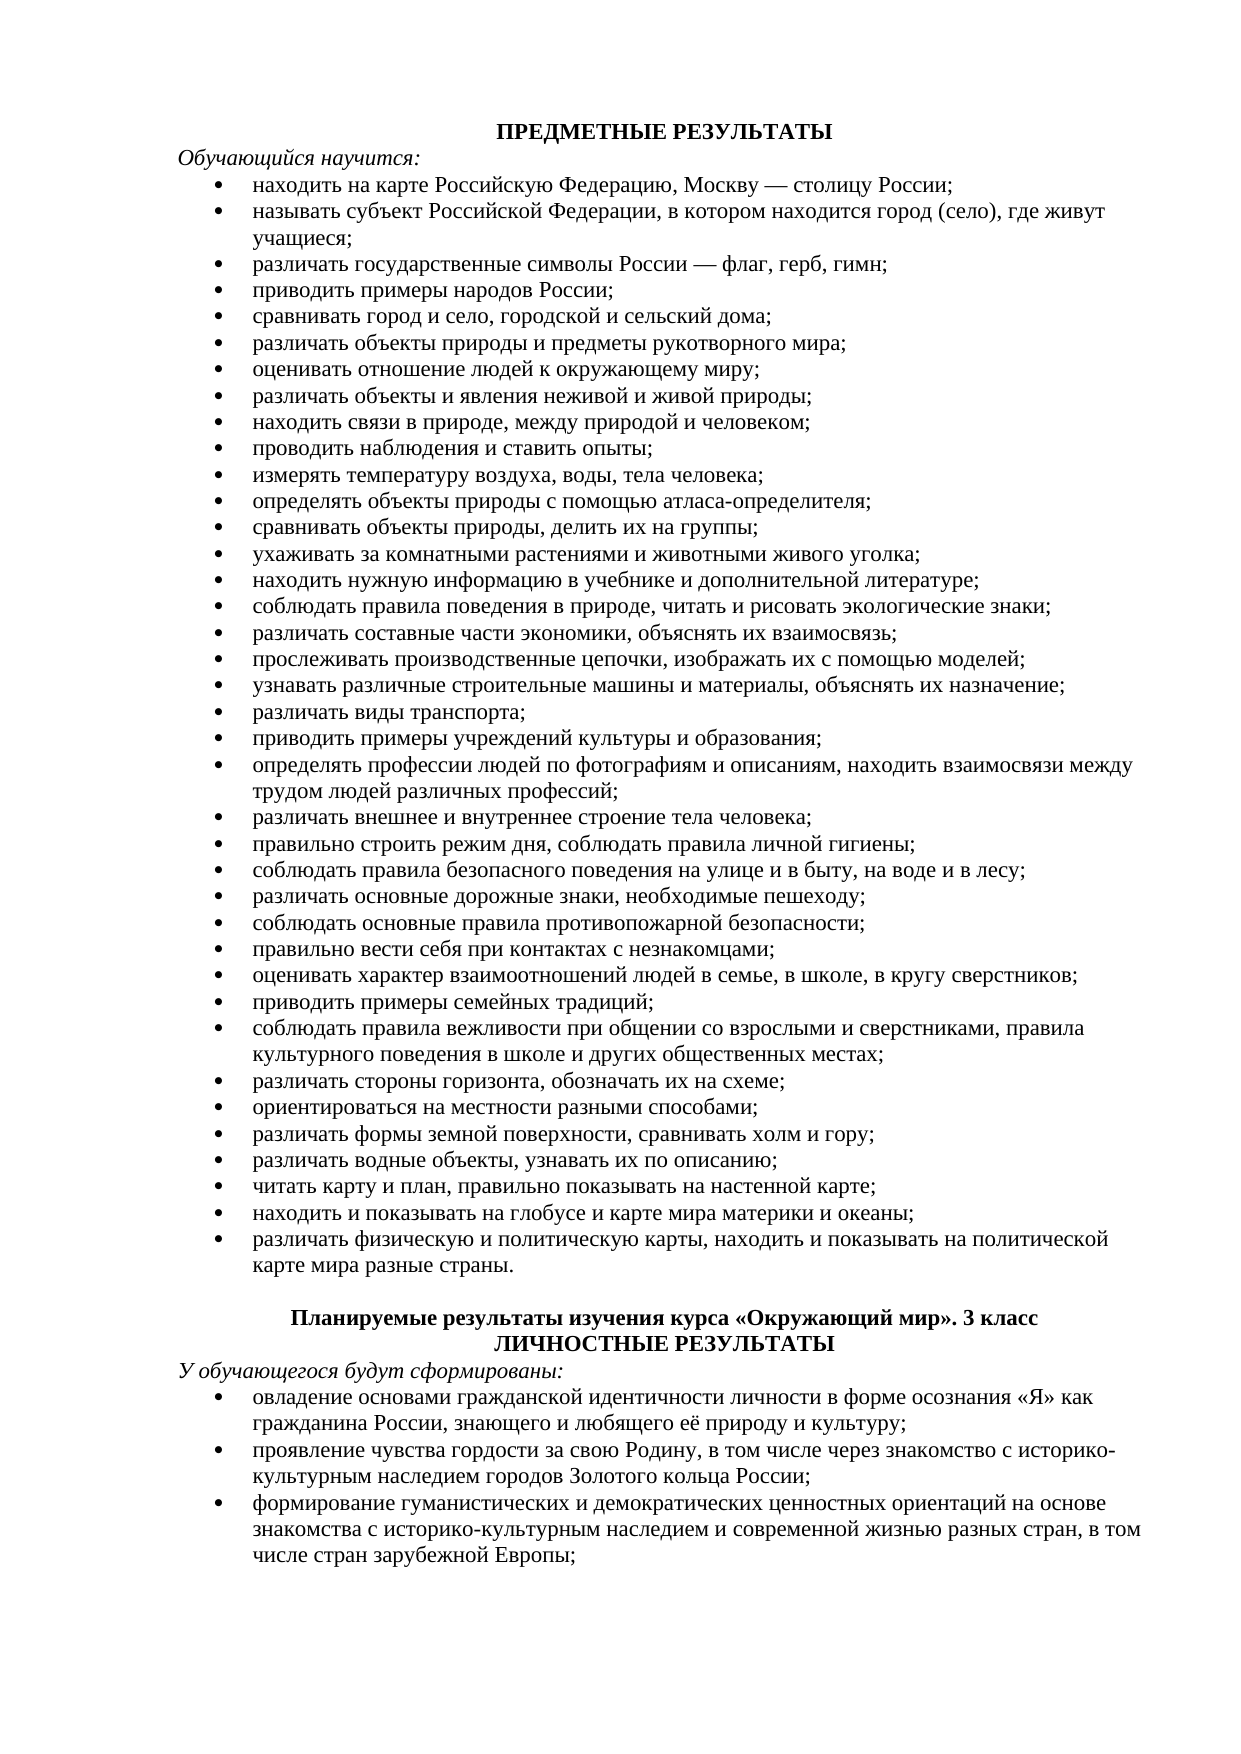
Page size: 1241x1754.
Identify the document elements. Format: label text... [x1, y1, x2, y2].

list находить и показывать на глобусе и карте мира материки и океаны; [215, 1199, 1152, 1225]
list различать формы земной поверхности, сравнивать холм и гору; [215, 1119, 1152, 1146]
text У обучающегося будут сформированы: [177, 1357, 1152, 1383]
list различать государственные символы России — флаг, герб, гимн; [215, 250, 1152, 276]
list различать объекты и явления неживой и живой природы; [215, 382, 1152, 408]
list формирование гуманистических и демократических ценностных ориентаций на основе знакомства с историко-культурным наследием и современной жизнью разных стран, в том числе стран зарубежной Европы; [215, 1488, 1152, 1568]
list находить нужную информацию в учебнике и дополнительной литературе; [215, 566, 1152, 592]
text ПРЕДМЕТНЫЕ РЕЗУЛЬТАТЫ [177, 118, 1152, 144]
list называть субъект Российской Федерации, в котором находится город (село), где живут учащиеся; [215, 197, 1152, 250]
list определять объекты природы с помощью атласа-определителя; [215, 487, 1152, 513]
list измерять температуру воздуха, воды, тела человека; [215, 461, 1152, 487]
list находить на карте Российскую Федерацию, Москву — столицу России; [215, 171, 1152, 197]
list правильно вести себя при контактах с незнакомцами; [215, 935, 1152, 961]
list различать водные объекты, узнавать их по описанию; [215, 1146, 1152, 1172]
list находить связи в природе, между природой и человеком; [215, 408, 1152, 434]
list сравнивать город и село, городской и сельский дома; [215, 303, 1152, 329]
list различать физическую и политическую карты, находить и показывать на политической карте мира разные страны. [215, 1225, 1152, 1278]
list читать карту и план, правильно показывать на настенной карте; [215, 1172, 1152, 1199]
list ухаживать за комнатными растениями и животными живого уголка; [215, 540, 1152, 566]
list приводить примеры семейных традиций; [215, 988, 1152, 1014]
subtitle Планируемые результаты изучения курса «Окружающий мир». 3 класс [177, 1304, 1152, 1330]
list соблюдать основные правила противопожарной безопасности; [215, 909, 1152, 935]
list узнавать различные строительные машины и материалы, объяснять их назначение; [215, 672, 1152, 698]
list различать основные дорожные знаки, необходимые пешеходу; [215, 882, 1152, 909]
list различать внешнее и внутреннее строение тела человека; [215, 803, 1152, 830]
list различать объекты природы и предметы рукотворного мира; [215, 329, 1152, 355]
list овладение основами гражданской идентичности личности в форме осознания «Я» как гражданина России, знающего и любящего её природу и культуру; [215, 1383, 1152, 1436]
list различать составные части экономики, объяснять их взаимосвязь; [215, 619, 1152, 645]
list прослеживать производственные цепочки, изображать их с помощью моделей; [215, 645, 1152, 672]
list проявление чувства гордости за свою Родину, в том числе через знакомство с историко-культурным наследием городов Золотого кольца России; [215, 1436, 1152, 1488]
list проводить наблюдения и ставить опыты; [215, 434, 1152, 461]
list оценивать характер взаимоотношений людей в семье, в школе, в кругу сверстников; [215, 961, 1152, 988]
list правильно строить режим дня, соблюдать правила личной гигиены; [215, 830, 1152, 856]
list ориентироваться на местности разными способами; [215, 1093, 1152, 1119]
list определять профессии людей по фотографиям и описаниям, находить взаимосвязи между трудом людей различных профессий; [215, 751, 1152, 803]
list соблюдать правила безопасного поведения на улице и в быту, на воде и в лесу; [215, 856, 1152, 882]
list приводить примеры народов России; [215, 276, 1152, 303]
list приводить примеры учреждений культуры и образования; [215, 724, 1152, 751]
list соблюдать правила вежливости при общении со взрослыми и сверстниками, правила культурного поведения в школе и других общественных местах; [215, 1014, 1152, 1067]
list соблюдать правила поведения в природе, читать и рисовать экологические знаки; [215, 592, 1152, 619]
list оценивать отношение людей к окружающему миру; [215, 355, 1152, 382]
list сравнивать объекты природы, делить их на группы; [215, 513, 1152, 540]
text Обучающийся научится: [177, 144, 1152, 171]
list различать виды транспорта; [215, 698, 1152, 724]
text ЛИЧНОСТНЫЕ РЕЗУЛЬТАТЫ [177, 1330, 1152, 1357]
list различать стороны горизонта, обозначать их на схеме; [215, 1067, 1152, 1093]
